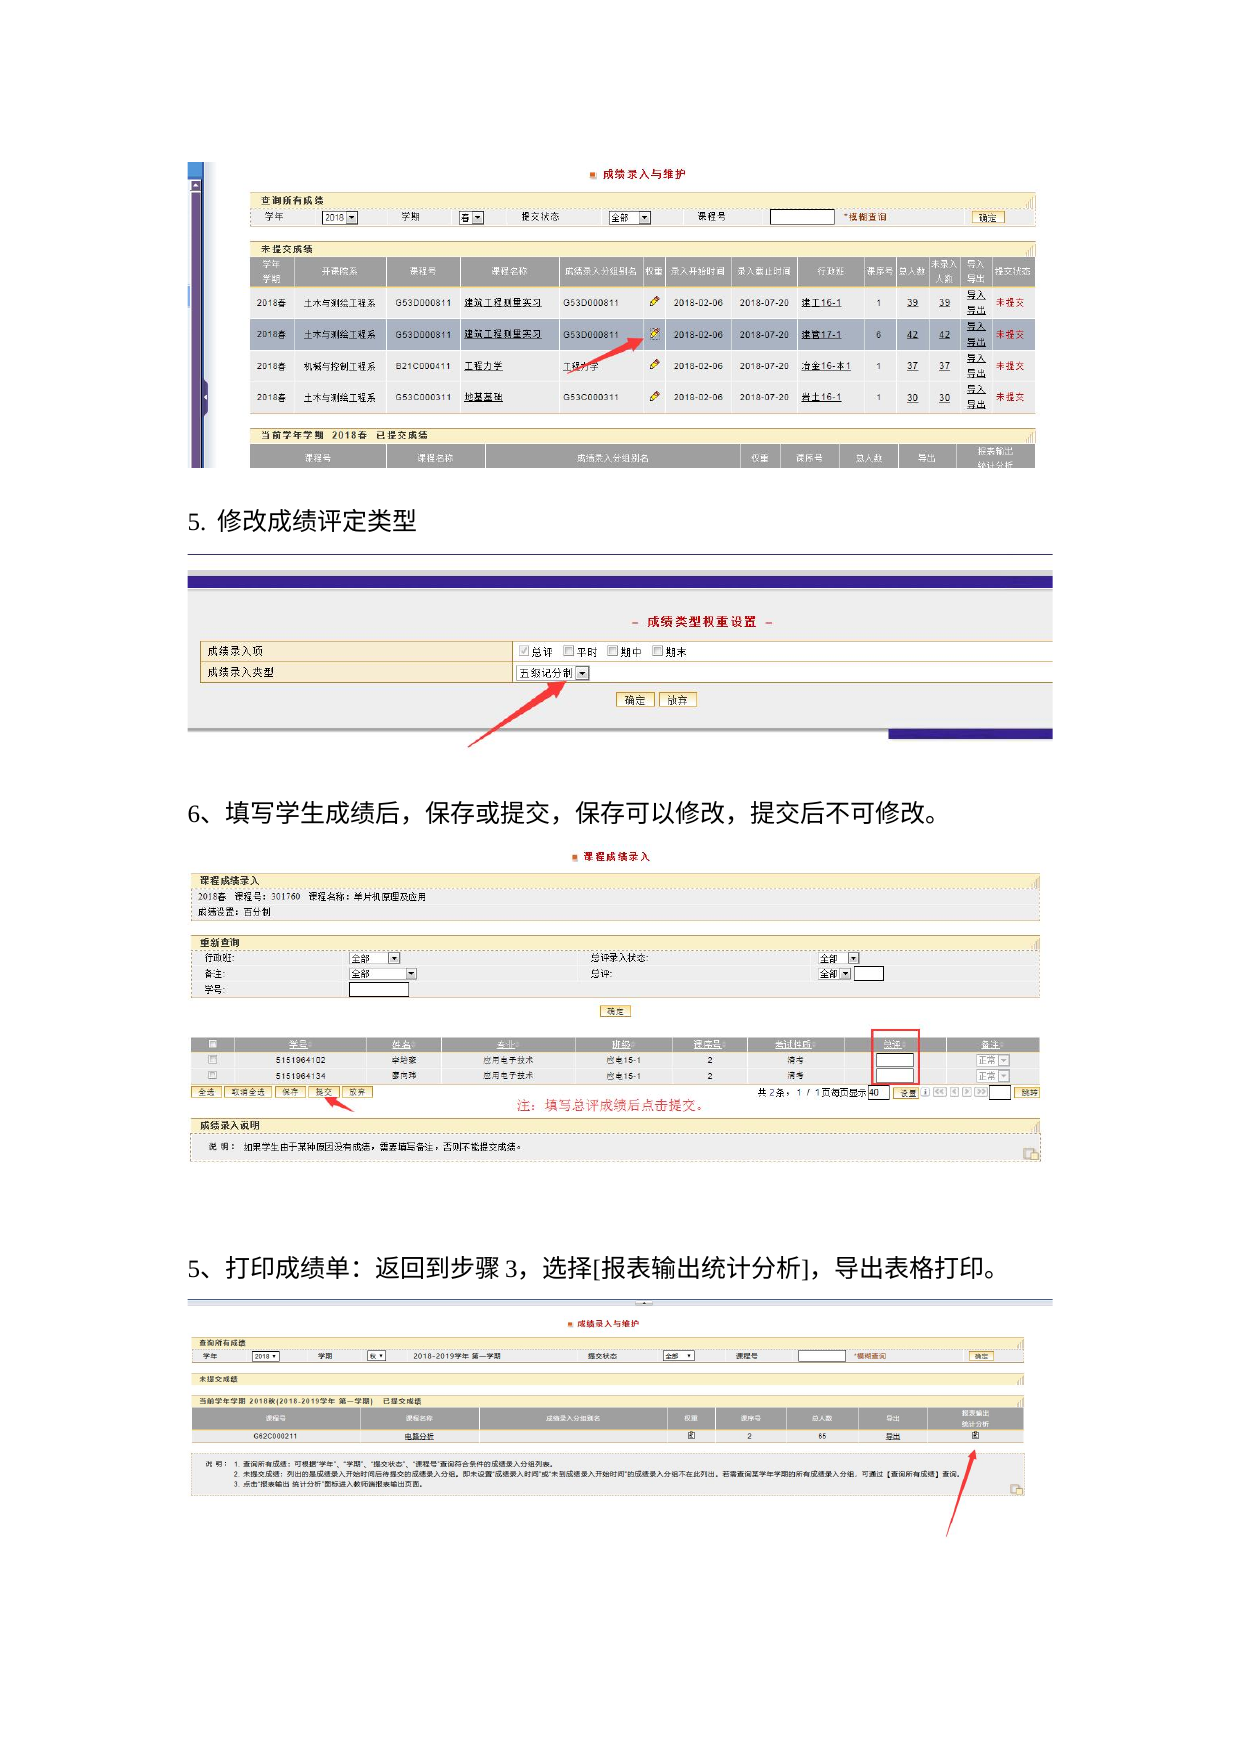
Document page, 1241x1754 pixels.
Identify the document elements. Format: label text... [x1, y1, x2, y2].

text 6、填写学生成绩后，保存或提交，保存可以修改，提交后不可修改。 [187, 779, 1053, 844]
text 5. 修改成绩评定类型 [187, 487, 1053, 552]
text 5、打印成绩单：返回到步骤3，选择[报表输出统计分析]，导出表格打印。 [187, 1234, 1053, 1299]
picture [187, 552, 1053, 772]
picture [187, 162, 1053, 468]
picture [187, 844, 1053, 1164]
picture [187, 1299, 1053, 1551]
